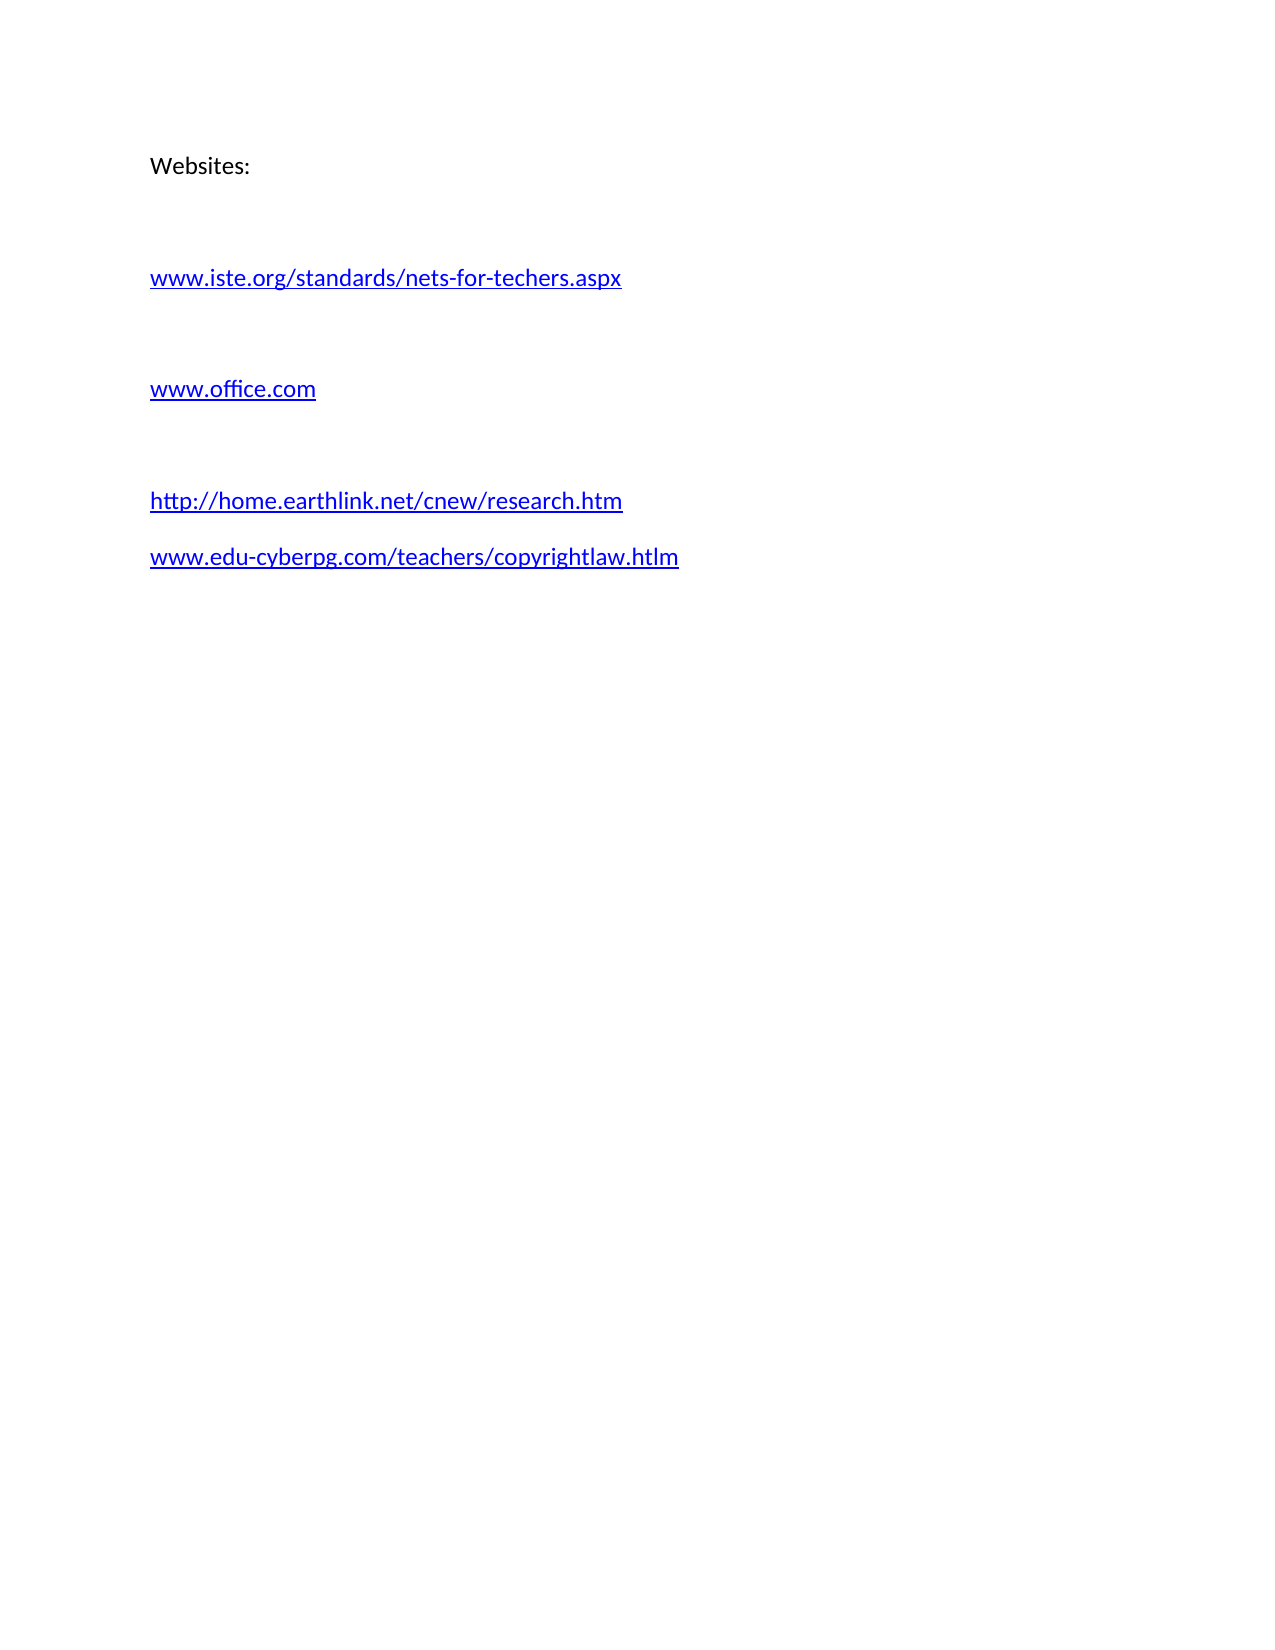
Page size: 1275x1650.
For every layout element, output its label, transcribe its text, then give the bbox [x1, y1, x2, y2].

text Websites: [150, 150, 1125, 181]
text www.edu-cyberpg.com/teachers/copyrightlaw.htlm [150, 541, 1125, 571]
text www.office.com [150, 373, 1125, 404]
text http://home.earthlink.net/cnew/research.htm [150, 485, 1125, 516]
text www.iste.org/standards/nets-for-techers.aspx [150, 262, 1125, 292]
